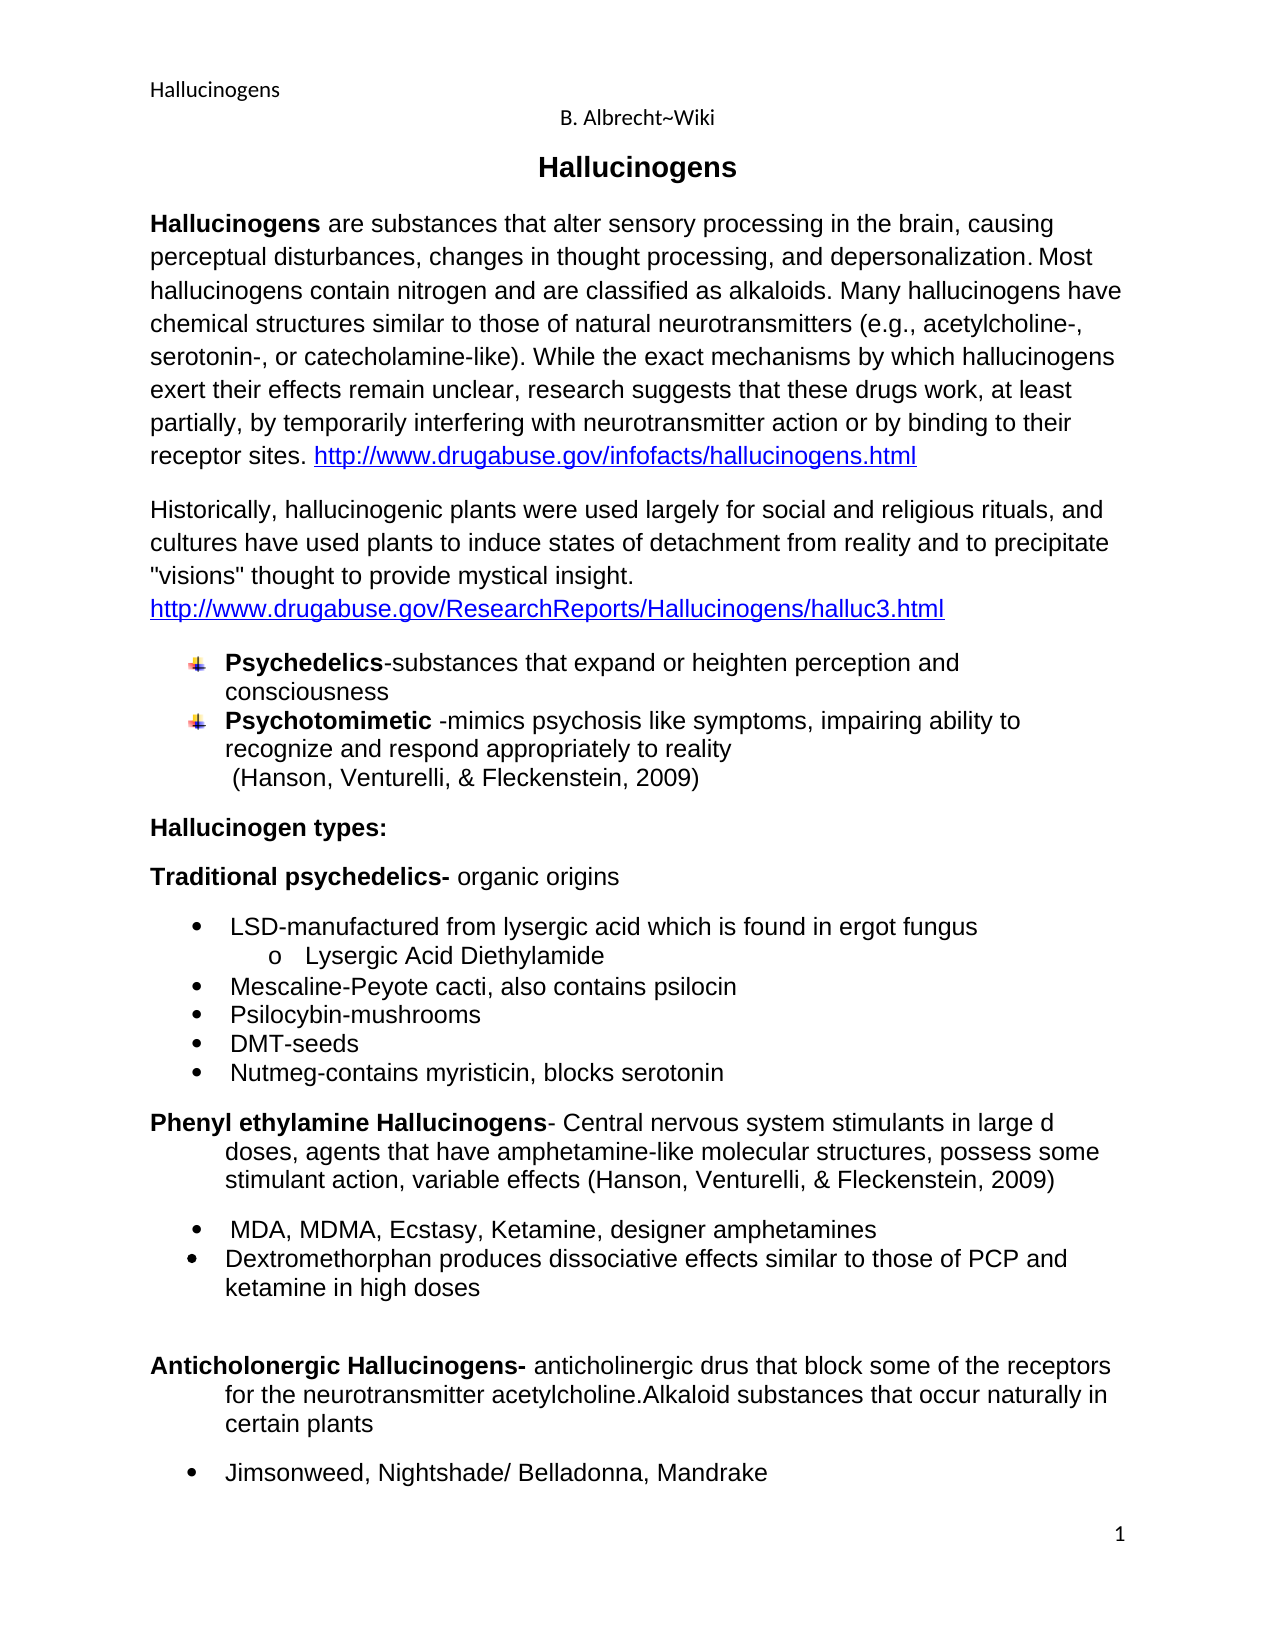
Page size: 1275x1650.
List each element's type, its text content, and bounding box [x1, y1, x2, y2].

list (Hanson, Venturelli, & Fleckenstein, 2009) [225, 763, 1125, 792]
list Psychedelics-substances that expand or heighten perception and consciousness [187, 648, 1125, 706]
list MDA, MDMA, Ecstasy, Ketamine, designer amphetamines [192, 1215, 1125, 1244]
text Historically, hallucinogenic plants were used largely for social and religious rituals, and cultures have used plants to induce states of detachment from reality and to precipitate "visions" thought to provide mystical insight. http://www.drugabuse.gov/ResearchReports/Hallucinogens/halluc3.html [150, 495, 1125, 623]
text Anticholonergic Hallucinogens- anticholinergic drus that block some of the receptors for the neurotransmitter acetylcholine.Alkaloid substances that occur naturally in certain plants [150, 1351, 1125, 1437]
list Dextromethorphan produces dissociative effects similar to those of PCP and ketamine in high doses [187, 1244, 1125, 1301]
list LSD-manufactured from lysergic acid which is found in ergot fungus [192, 912, 1125, 941]
list Lysergic Acid Diethylamide [267, 941, 1125, 972]
list Jimsonweed, Nightshade/ Belladonna, Mandrake [187, 1458, 1125, 1487]
list Nutmeg-contains myristicin, blocks serotonin [192, 1058, 1125, 1087]
list DMT-seeds [192, 1029, 1125, 1058]
text Hallucinogens are substances that alter sensory processing in the brain, causing perceptual disturbances, changes in thought processing, and depersonalization. Most hallucinogens contain nitrogen and are classified as alkaloids. Many hallucinogens have chemical structures similar to those of natural neurotransmitters (e.g., acetylcholine-, serotonin-, or catecholamine-like). While the exact mechanisms by which hallucinogens exert their effects remain unclear, research suggests that these drugs work, at least partially, by temporarily interfering with neurotransmitter action or by binding to their receptor sites. http://www.drugabuse.gov/infofacts/hallucinogens.html [150, 209, 1125, 470]
text Hallucinogen types: [150, 813, 1125, 841]
text Traditional psychedelics- organic origins [150, 862, 1125, 891]
list Mescaline-Peyote cacti, also contains psilocin [192, 972, 1125, 1001]
text Hallucinogens [150, 150, 1125, 183]
list Psilocybin-mushrooms [192, 1001, 1125, 1029]
list Psychotomimetic -mimics psychosis like symptoms, impairing ability to recognize and respond appropriately to reality [187, 706, 1125, 763]
picture [188, 712, 206, 730]
text Phenyl ethylamine Hallucinogens- Central nervous system stimulants in large d doses, agents that have amphetamine-like molecular structures, possess some stimulant action, variable effects (Hanson, Venturelli, & Fleckenstein, 2009) [150, 1108, 1125, 1194]
picture [188, 655, 206, 672]
